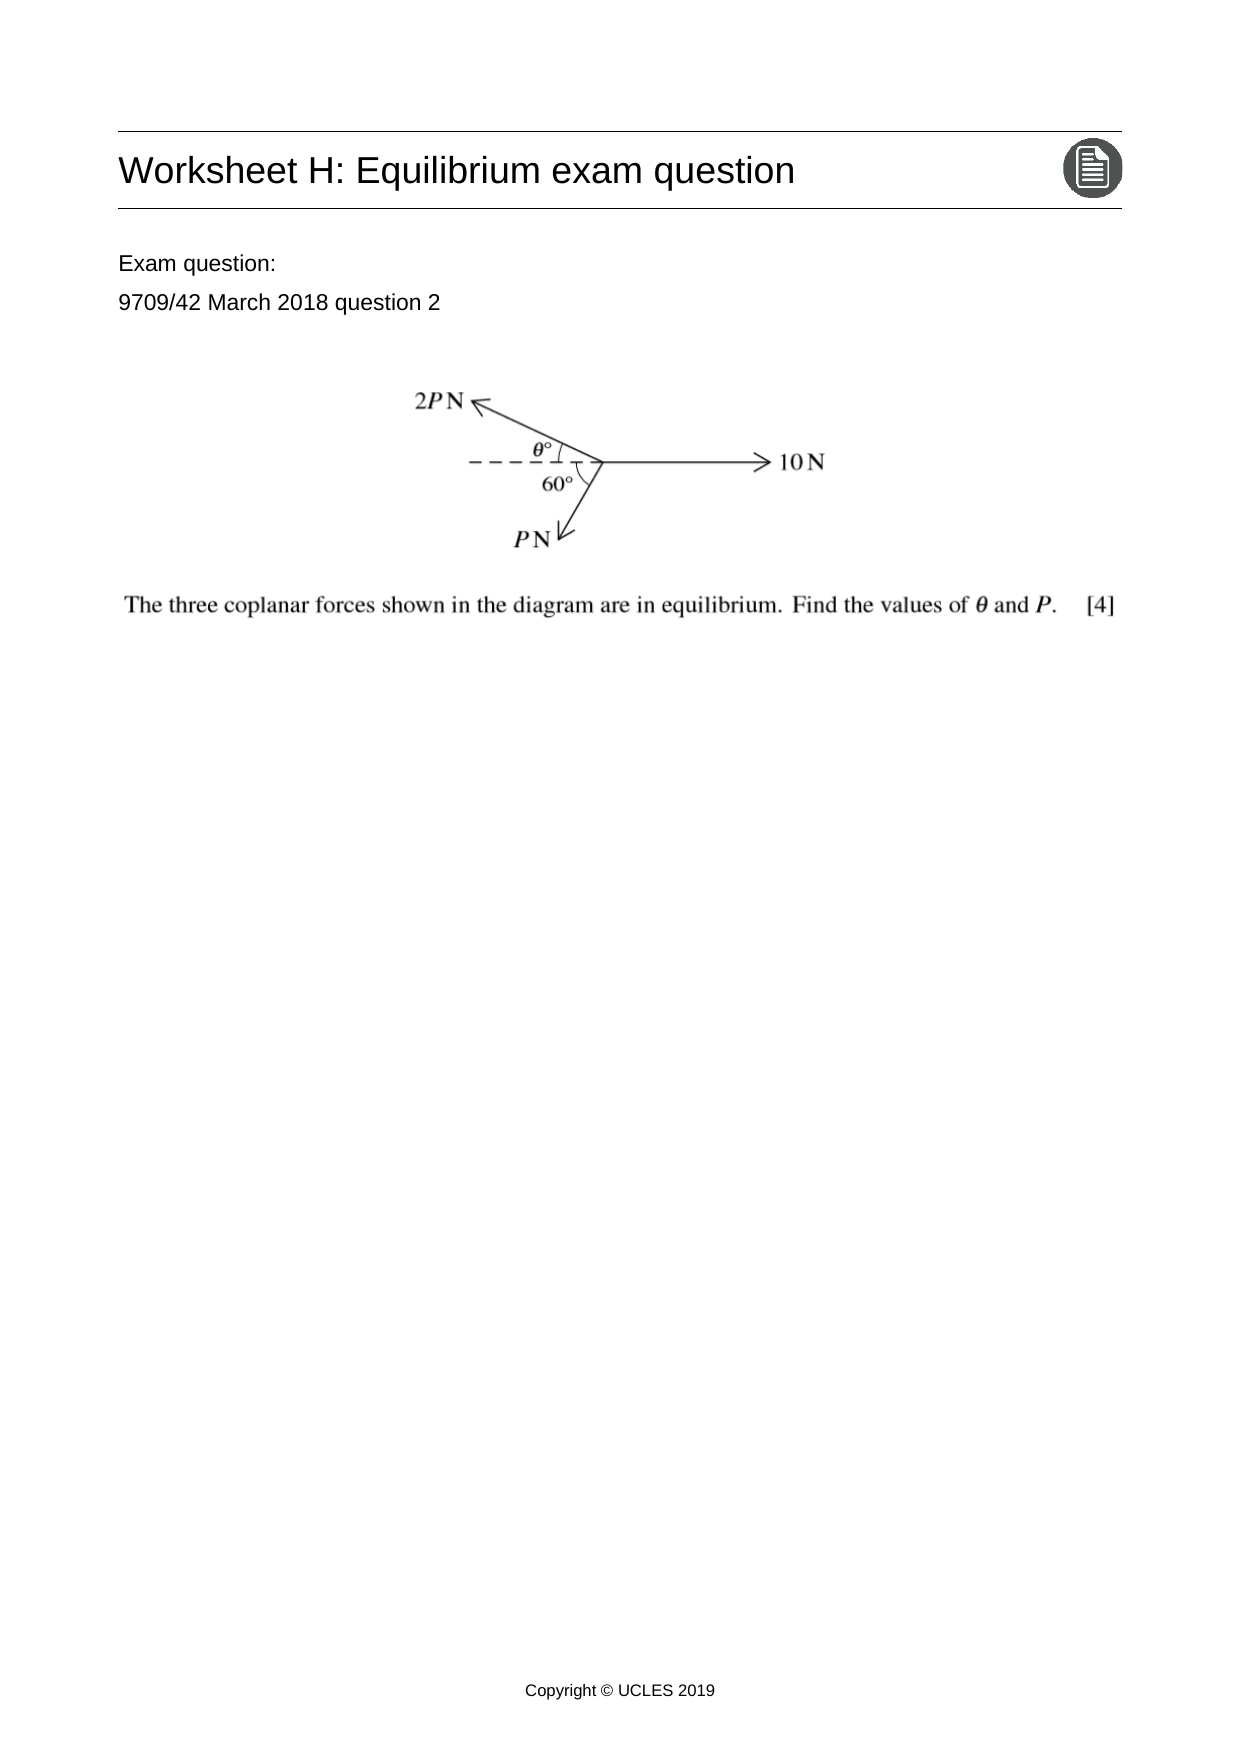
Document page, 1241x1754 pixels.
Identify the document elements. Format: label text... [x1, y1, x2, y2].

text Exam question: [118, 250, 1122, 276]
text 9709/42 March 2018 question 2 [118, 288, 1122, 315]
picture [118, 366, 1123, 622]
text Worksheet H: Equilibrium exam question [118, 132, 1122, 208]
